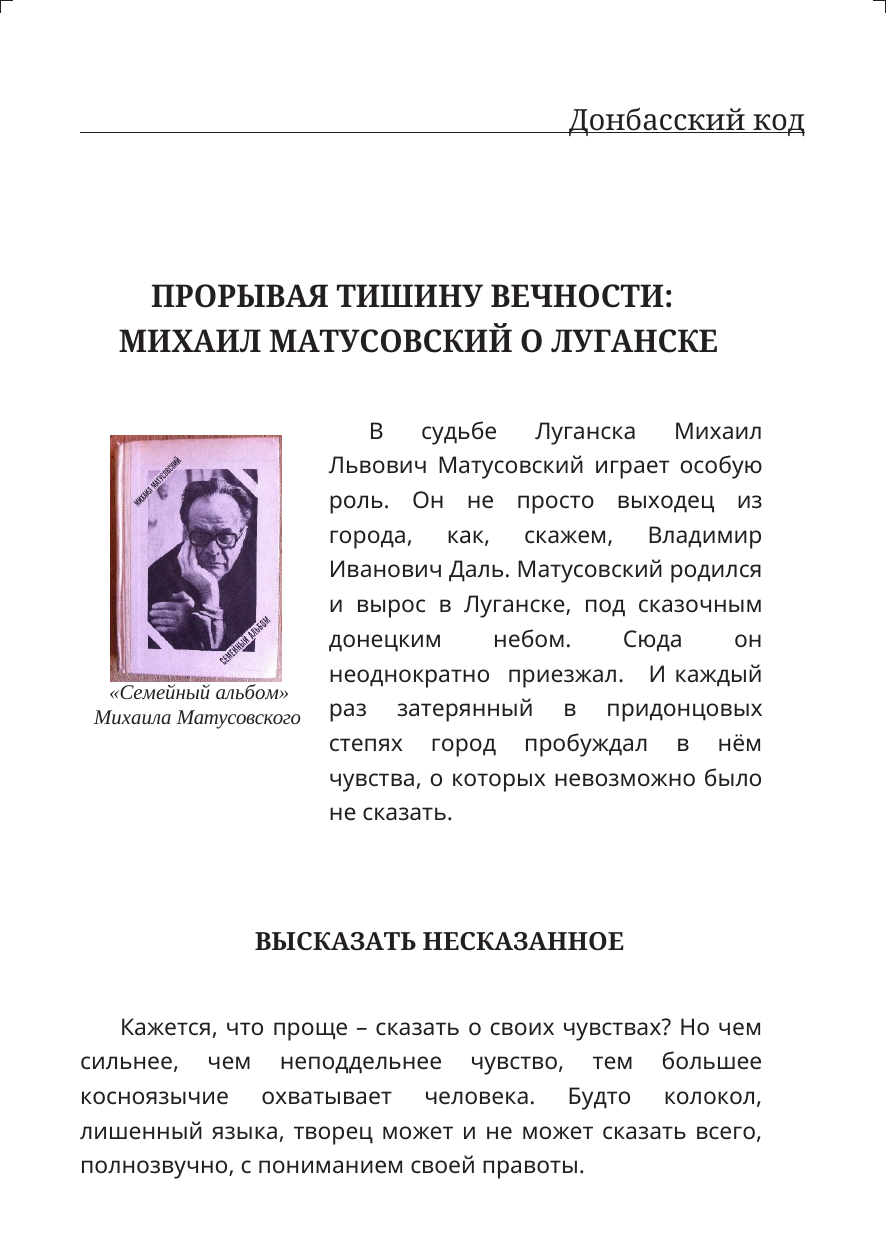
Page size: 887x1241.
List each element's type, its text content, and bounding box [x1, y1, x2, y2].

subtitle ВЫСКАЗАТЬ НЕСКАЗАННОЕ [254, 924, 820, 958]
picture [110, 435, 282, 682]
subtitle Донбасский код [80, 99, 820, 138]
text «Семейный альбом» Михаила Матусовского [94, 680, 303, 729]
text Кажется, что проще – сказать о своих чувствах? Но чем сильнее, чем неподдельнее чувство, тем большее косноязычие охватывает человека. Будто колокол, лишенный языка, творец может и не может сказать всего, полнозвучно, с пониманием своей правоты. [80, 1011, 763, 1181]
text В судьбе Луганска Михаил Львович Матусовский играет особую роль. Он не просто выходец из города, как, скажем, Владимир Иванович Даль. Матусовский родился и вырос в Луганске, под сказочным донецким небом. Сюда он неоднократно приезжал. И каждый раз затерянный в придонцовых степях город пробуждал в нём чувства, о которых невозможно было не сказать. [329, 415, 763, 827]
text ПРОРЫВАЯ ТИШИНУ ВЕЧНОСТИ: МИХАИЛ МАТУСОВСКИЙ О ЛУГАНСКЕ [119, 274, 736, 362]
